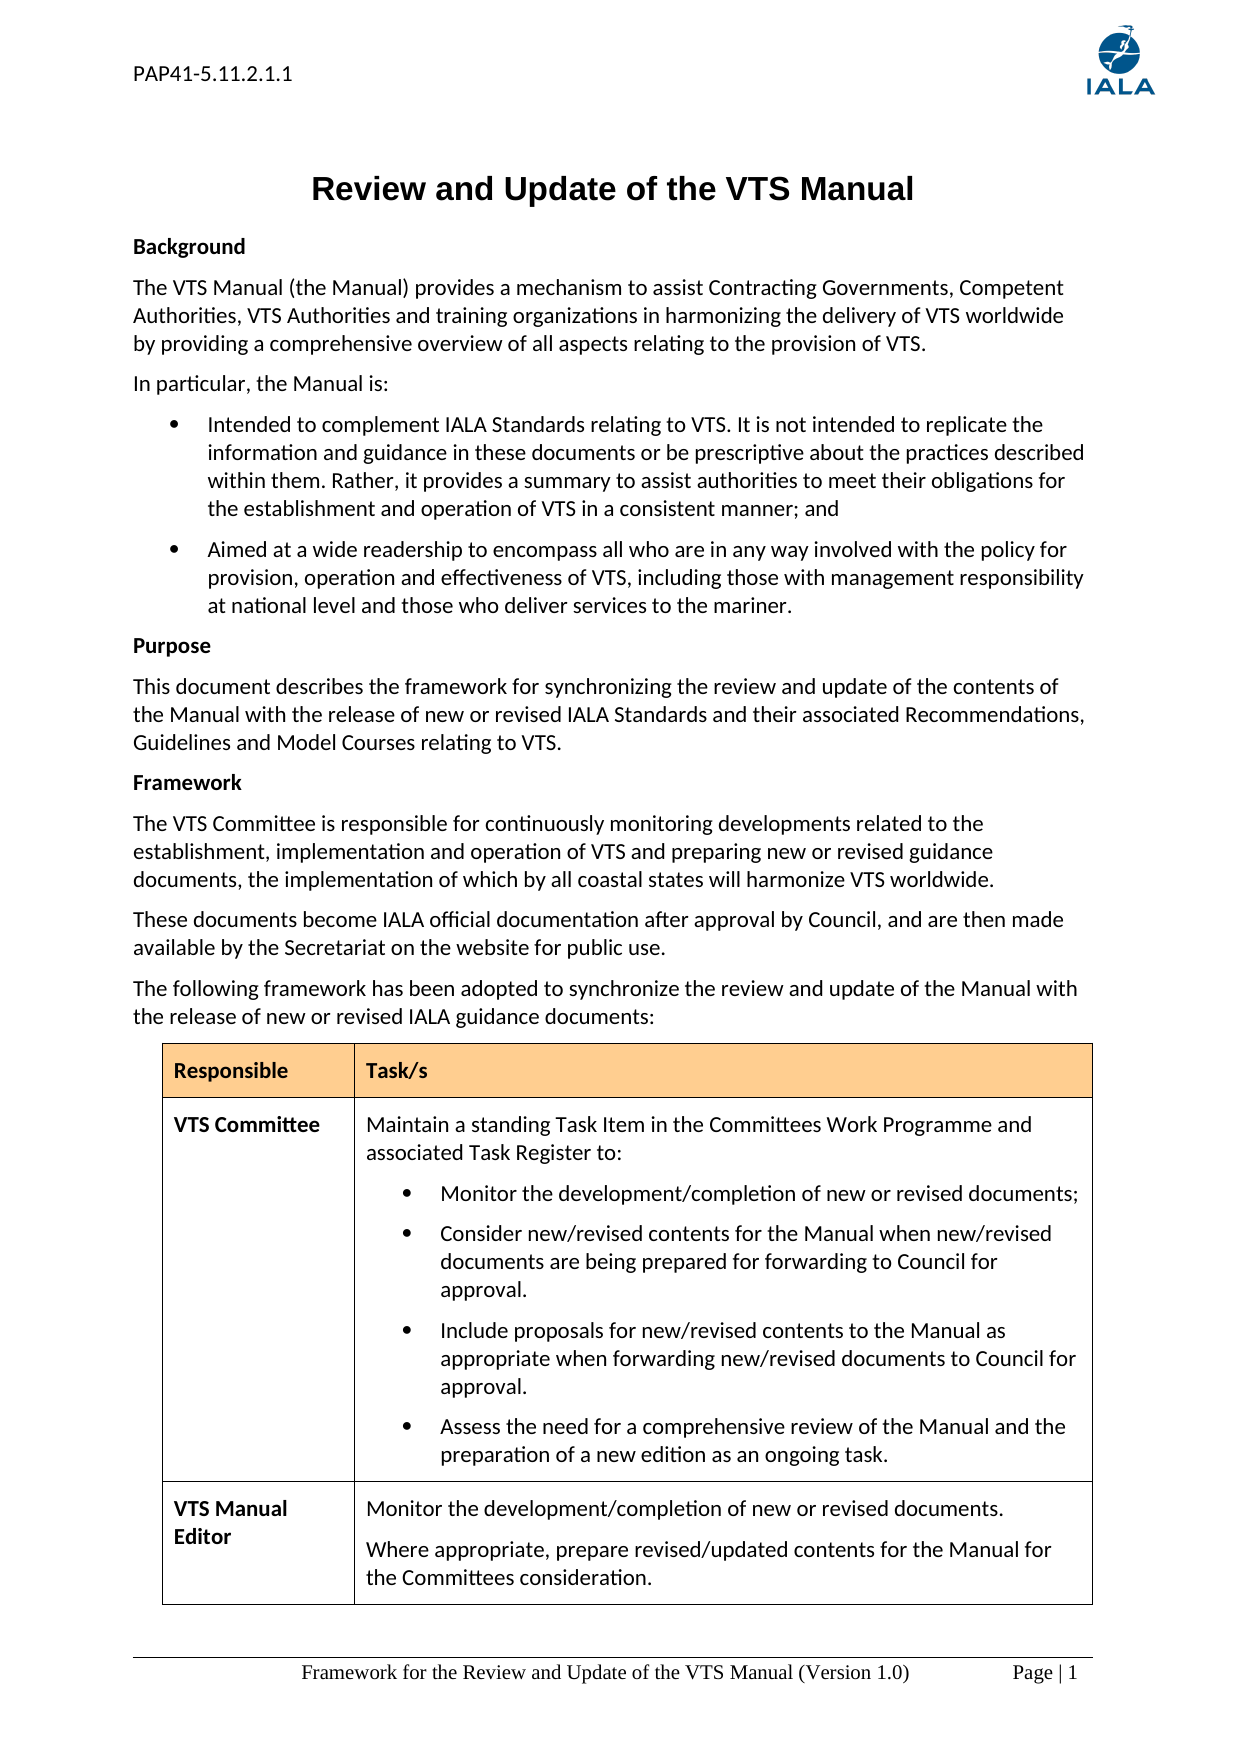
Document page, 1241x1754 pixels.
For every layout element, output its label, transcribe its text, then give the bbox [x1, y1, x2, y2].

subtitle Background [133, 232, 1093, 261]
subtitle Framework [133, 768, 1093, 796]
text The VTS Manual (the Manual) provides a mechanism to assist Contracting Governments, Competent Authorities, VTS Authorities and training organizations in harmonizing the delivery of VTS worldwide by providing a comprehensive overview of all aspects relating to the provision of VTS. [133, 273, 1093, 357]
text These documents become IALA official documentation after approval by Council, and are then made available by the Secretariat on the website for public use. [133, 905, 1093, 961]
picture [1071, 17, 1167, 110]
table_cell Maintain a standing Task Item in the Committees Work Programme and associated Task Register to: Monitor the development/completion of new or revised documents; Consider new/revised contents for the Manual when new/revised documents are being prepared for forwarding to Council for approval. Include proposals for new/revised contents to the Manual as appropriate when forwarding new/revised documents to Council for approval. Assess the need for a comprehensive review of the Manual and the preparation of a new edition as an ongoing task. [355, 1098, 1092, 1481]
text In particular, the Manual is: [133, 369, 1093, 398]
text The following framework has been adopted to synchronize the review and update of the Manual with the release of new or revised IALA guidance documents: [133, 974, 1093, 1030]
table_header Task/s [355, 1044, 1092, 1097]
table_header Responsible [163, 1044, 354, 1097]
list Intended to complement IALA Standards relating to VTS. It is not intended to replicate the information and guidance in these documents or be prescriptive about the practices described within them. Rather, it provides a summary to assist authorities to meet their obligations for the establishment and operation of VTS in a consistent manner; and [170, 410, 1093, 522]
text The VTS Committee is responsible for continuously monitoring developments related to the establishment, implementation and operation of VTS and preparing new or revised guidance documents, the implementation of which by all coastal states will harmonize VTS worldwide. [133, 809, 1093, 893]
table_cell VTS Committee [163, 1098, 354, 1481]
text This document describes the framework for synchronizing the review and update of the contents of the Manual with the release of new or revised IALA Standards and their associated Recommendations, Guidelines and Model Courses relating to VTS. [133, 672, 1093, 756]
list Aimed at a wide readership to encompass all who are in any way involved with the policy for provision, operation and effectiveness of VTS, including those with management responsibility at national level and those who deliver services to the mariner. [170, 535, 1093, 619]
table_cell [355, 1482, 1092, 1603]
table_cell VTS Manual Editor [163, 1482, 354, 1603]
subtitle Purpose [133, 631, 1093, 659]
subtitle Review and Update of the VTS Manual [133, 169, 1093, 207]
